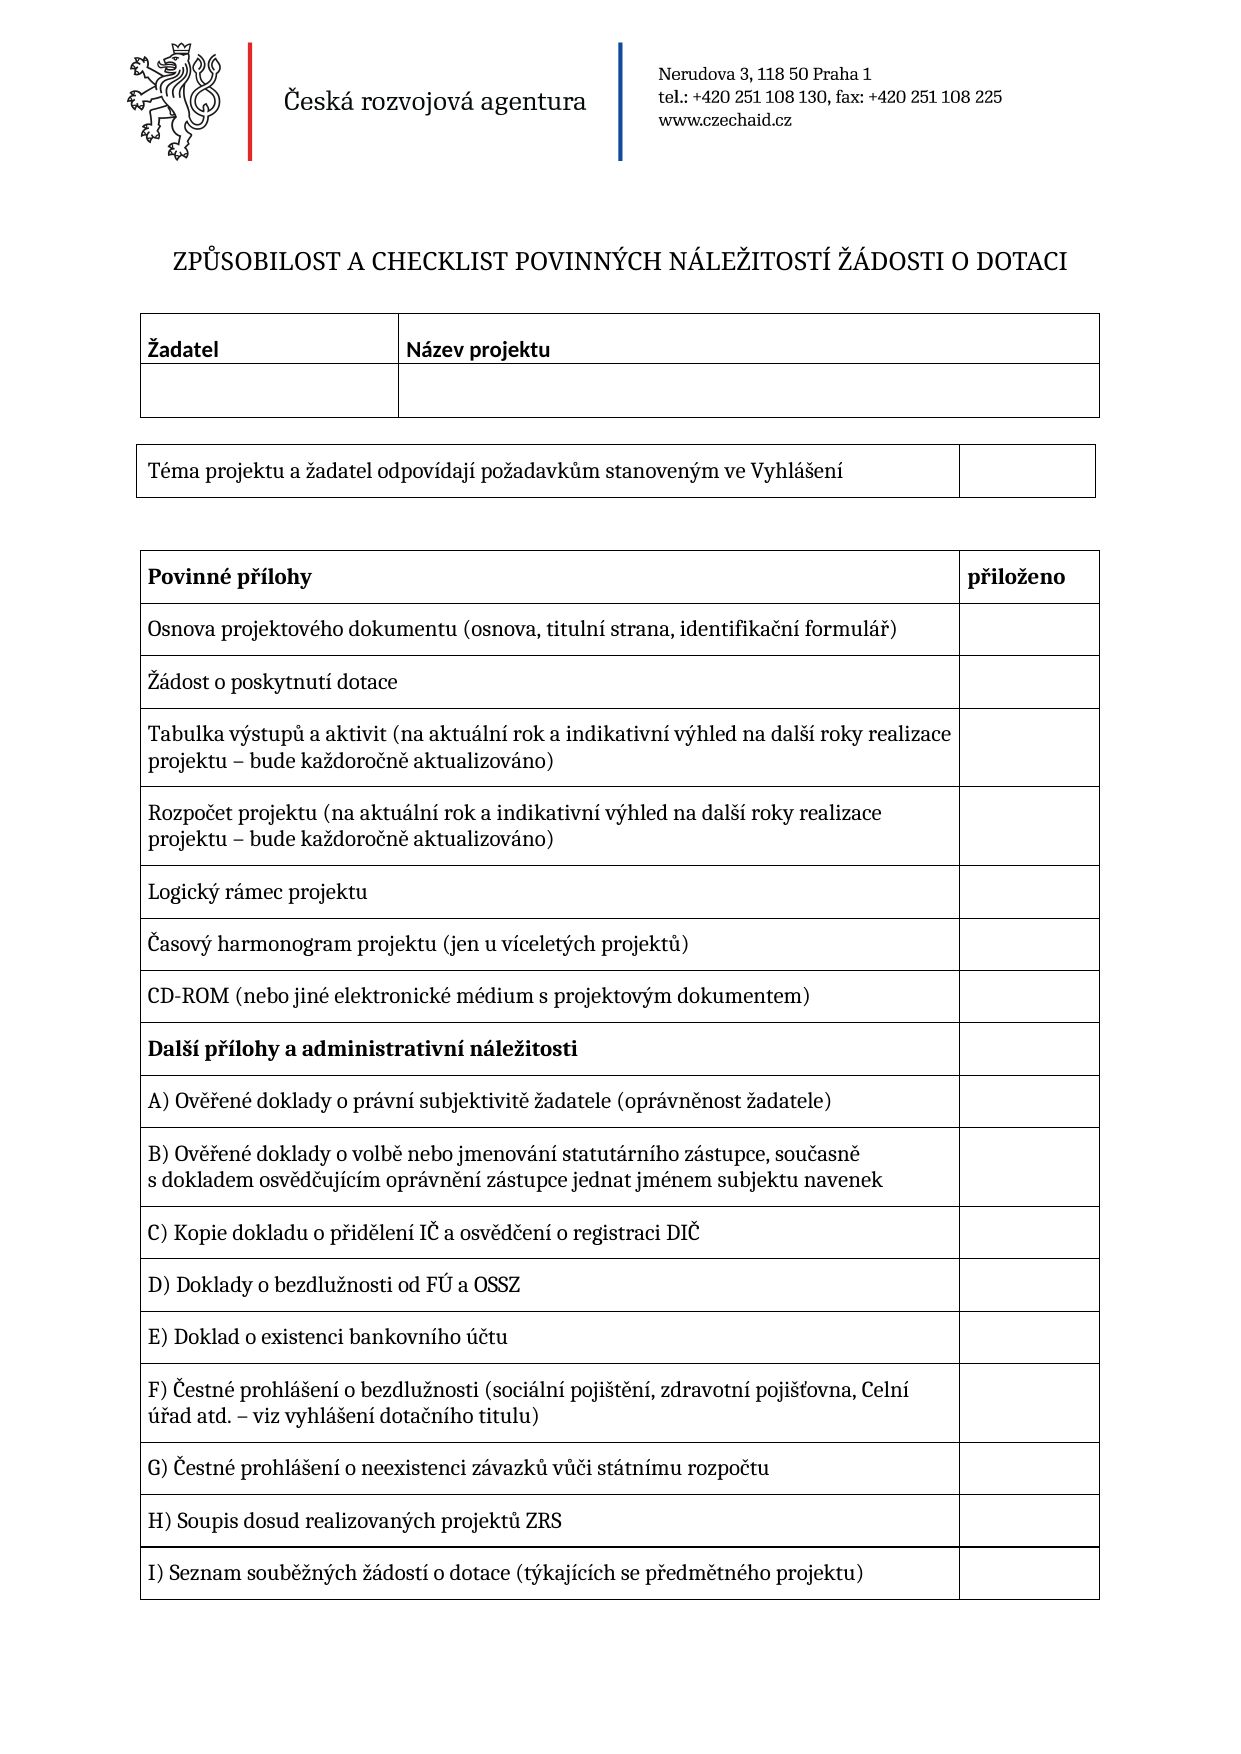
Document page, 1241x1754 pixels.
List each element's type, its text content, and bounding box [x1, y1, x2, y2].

table_cell [960, 1495, 1099, 1546]
table_cell H) Soupis dosud realizovaných projektů ZRS [141, 1495, 959, 1546]
table_cell Rozpočet projektu (na aktuální rok a indikativní výhled na další roky realizace projektu – bude každoročně aktualizováno) [141, 787, 959, 865]
table_cell B) Ověřené doklady o volbě nebo jmenování statutárního zástupce, současně s dokladem osvědčujícím oprávnění zástupce jednat jménem subjektu navenek [141, 1128, 959, 1206]
table_cell Časový harmonogram projektu (jen u víceletých projektů) [141, 919, 959, 970]
table_header [960, 445, 1095, 497]
table_cell [960, 1443, 1099, 1494]
table_cell [960, 1259, 1099, 1311]
table_cell [960, 656, 1099, 707]
table_cell [960, 787, 1099, 865]
table_cell F) Čestné prohlášení o bezdlužnosti (sociální pojištění, zdravotní pojišťovna, Celní úřad atd. – viz vyhlášení dotačního titulu) [141, 1364, 959, 1442]
table_cell [960, 1364, 1099, 1442]
table_header Téma projektu a žadatel odpovídají požadavkům stanoveným ve Vyhlášení [137, 445, 959, 497]
table_cell Logický rámec projektu [141, 866, 959, 917]
table_cell CD-ROM (nebo jiné elektronické médium s projektovým dokumentem) [141, 971, 959, 1022]
table_cell Tabulka výstupů a aktivit (na aktuální rok a indikativní výhled na další roky realizace projektu – bude každoročně aktualizováno) [141, 709, 959, 786]
table_cell I) Seznam souběžných žádostí o dotace (týkajících se předmětného projektu) [141, 1548, 959, 1599]
table_cell [960, 1312, 1099, 1363]
table_cell [960, 604, 1099, 655]
table_cell [960, 1076, 1099, 1127]
table_header Název projektu [399, 314, 1099, 363]
table_cell Další přílohy a administrativní náležitosti [141, 1023, 959, 1074]
table_cell [960, 971, 1099, 1022]
table_header Povinné přílohy [141, 551, 959, 603]
table_cell [960, 1548, 1099, 1599]
table_cell [960, 866, 1099, 917]
table_cell [960, 1207, 1099, 1258]
table_header přiloženo [960, 551, 1099, 603]
table_cell Osnova projektového dokumentu (osnova, titulní strana, identifikační formulář) [141, 604, 959, 655]
table_cell Žádost o poskytnutí dotace [141, 656, 959, 707]
table_cell [141, 364, 398, 417]
table_cell [399, 364, 1099, 417]
table_cell [960, 919, 1099, 970]
table_cell A) Ověřené doklady o právní subjektivitě žadatele (oprávněnost žadatele) [141, 1076, 959, 1127]
table_cell D) Doklady o bezdlužnosti od FÚ a OSSZ [141, 1259, 959, 1311]
table_cell C) Kopie dokladu o přidělení IČ a osvědčení o registraci DIČ [141, 1207, 959, 1258]
table_cell [960, 709, 1099, 786]
table_cell [960, 1128, 1099, 1206]
table_cell E) Doklad o existenci bankovního účtu [141, 1312, 959, 1363]
table_header Žadatel [141, 314, 398, 363]
subtitle způsobilost a CHECKLIST povinných náležitostí žádosti o dotaci [148, 244, 1093, 278]
table_cell G) Čestné prohlášení o neexistenci závazků vůči státnímu rozpočtu [141, 1443, 959, 1494]
table_cell [960, 1023, 1099, 1074]
picture [56, 0, 1241, 183]
